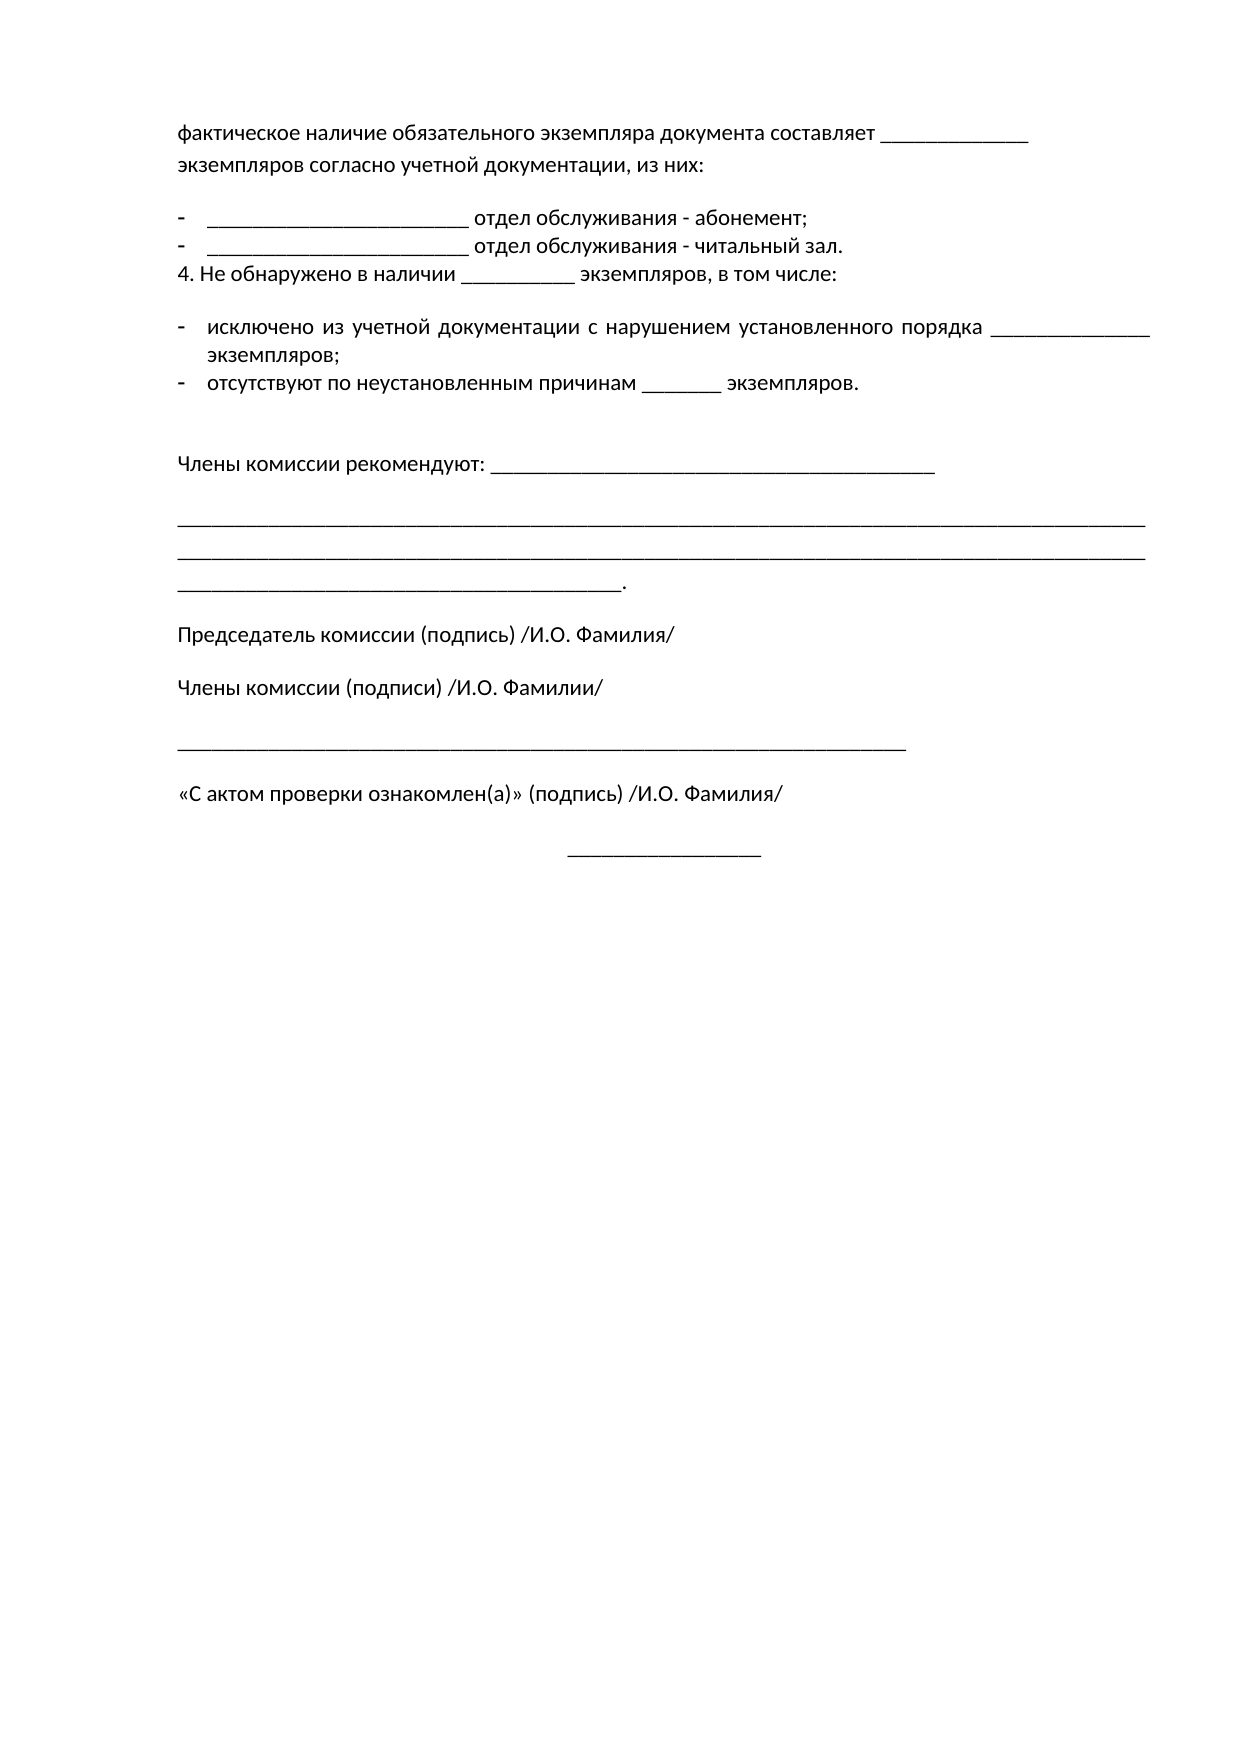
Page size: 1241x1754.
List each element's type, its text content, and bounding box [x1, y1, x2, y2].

text _________________________________________________________________________________________________________________________________________________________________________________________________________________. [177, 502, 1152, 595]
text «С актом проверки ознакомлен(а)» (подпись) /И.О. Фамилия/ [177, 779, 1152, 807]
text фактическое наличие обязательного экземпляра документа составляет _____________ экземпляров согласно учетной документации, из них: [177, 118, 1152, 178]
text _________________ [177, 832, 1152, 860]
list _______________________ отдел обслуживания - читальный зал. [177, 231, 1152, 259]
text Члены комиссии (подписи) /И.О. Фамилии/ [177, 673, 1152, 701]
text Члены комиссии рекомендуют: _______________________________________ [177, 449, 1152, 477]
text ________________________________________________________________ [177, 726, 1152, 754]
list отсутствуют по неустановленным причинам _______ экземпляров. [177, 368, 1152, 396]
list исключено из учетной документации с нарушением установленного порядка ______________ экземпляров; [177, 312, 1152, 368]
text 4. Не обнаружено в наличии __________ экземпляров, в том числе: [177, 259, 1152, 287]
text Председатель комиссии (подпись) /И.О. Фамилия/ [177, 620, 1152, 648]
list _______________________ отдел обслуживания - абонемент; [177, 203, 1152, 231]
